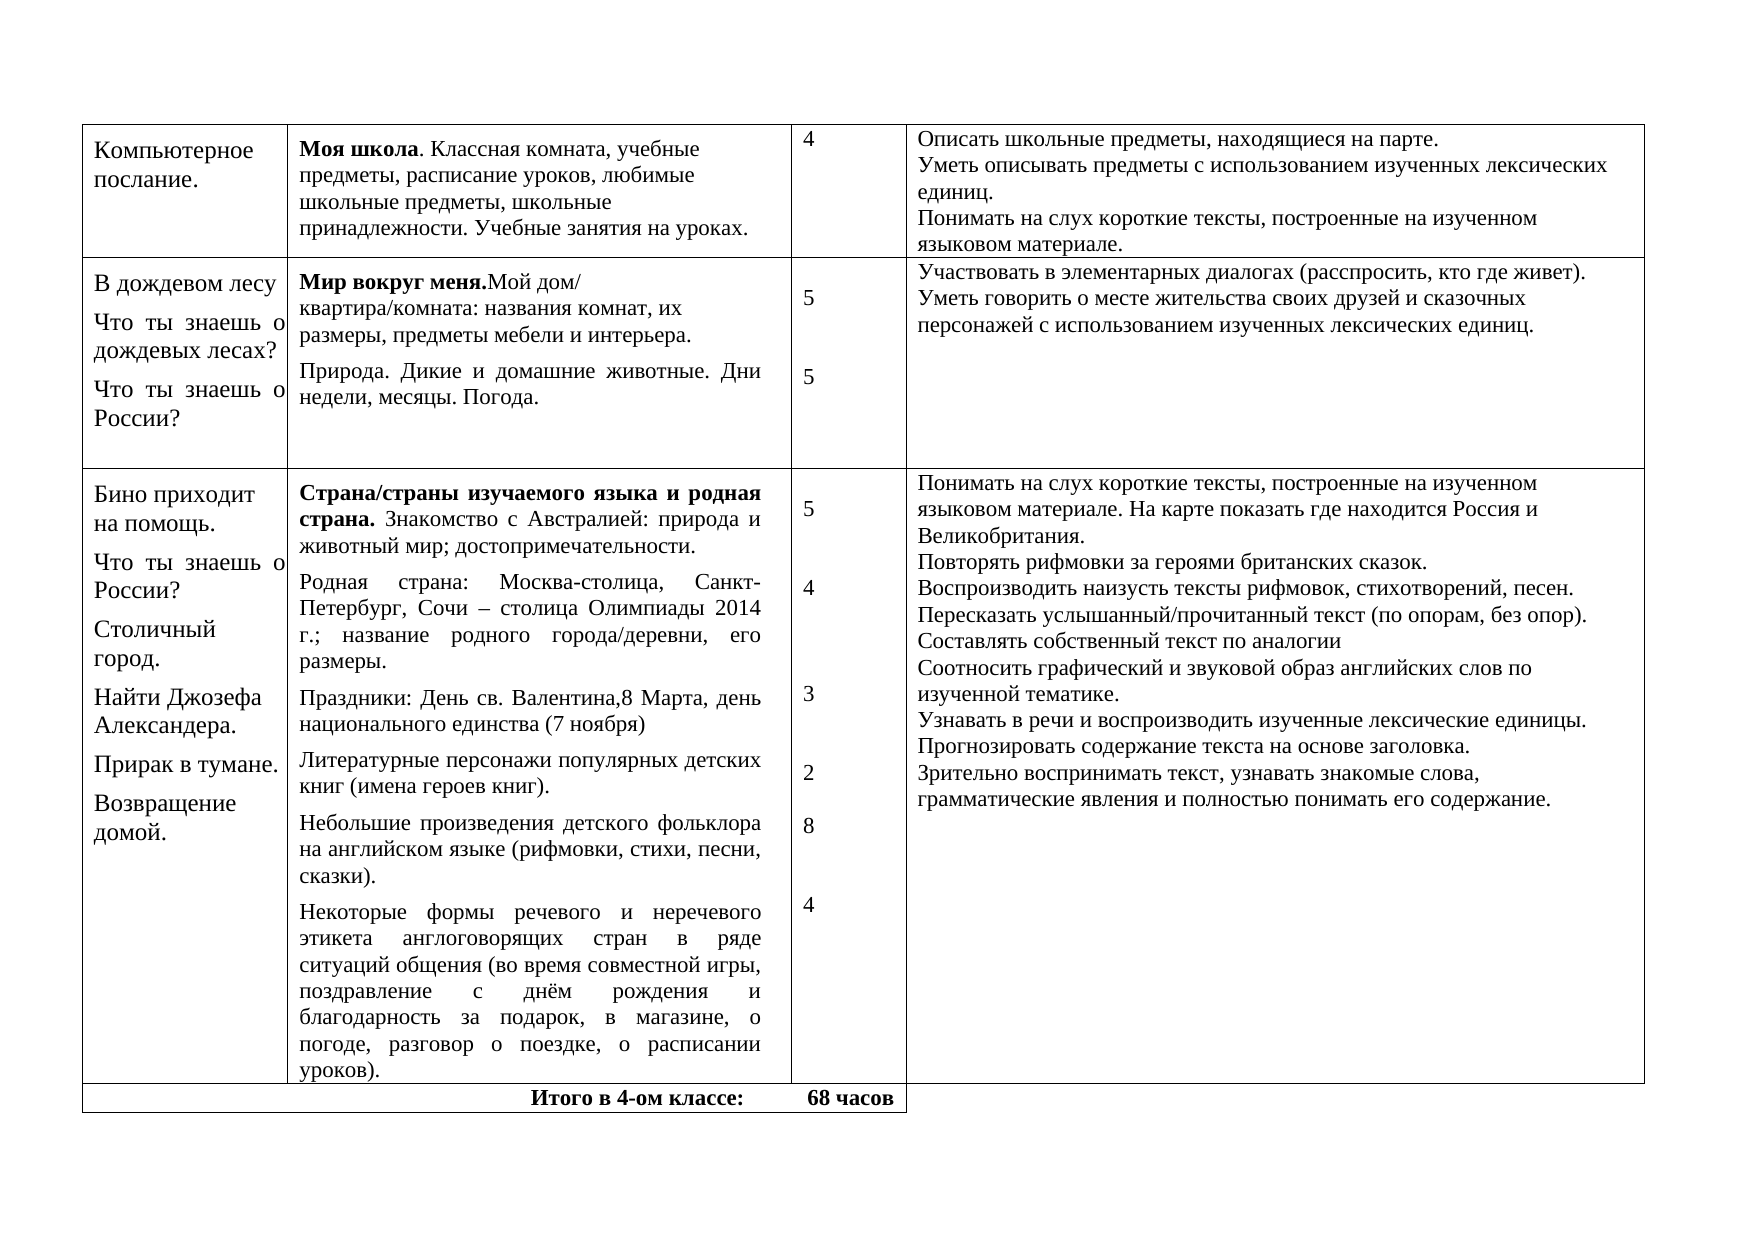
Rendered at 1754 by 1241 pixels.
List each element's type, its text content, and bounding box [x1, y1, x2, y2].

table_cell Моя школа. Классная комната, учебные предметы, расписание уроков, любимые школьные предметы, школьные принадлежности. Учебные занятия на уроках. [288, 125, 791, 257]
table_cell Мир вокруг меня.Мой дом/ квартира/комната: названия комнат, их размеры, предметы мебели и интерьера. Природа. Дикие и домашние животные. Дни недели, месяцы. Погода. [288, 258, 791, 468]
table_cell 5 5 [792, 258, 906, 468]
table_cell Описать школьные предметы, находящиеся на парте. Уметь описывать предметы с использованием изученных лексических единиц. Понимать на слух короткие тексты, построенные на изученном языковом материале. [907, 125, 1644, 257]
table_cell В дождевом лесу Что ты знаешь о дождевых лесах? Что ты знаешь о России? [83, 258, 287, 468]
table_cell Компьютерное послание. [83, 125, 287, 257]
table_cell Понимать на слух короткие тексты, построенные на изученном языковом материале. На карте показать где находится Россия и Великобритания. Повторять рифмовки за героями британских сказок. Воспроизводить наизусть тексты рифмовок, стихотворений, песен. Пересказать услышанный/прочитанный текст (по опорам, без опор). Составлять собственный текст по аналогии Соотносить графический и звуковой образ английских слов по изученной тематике. Узнавать в речи и воспроизводить изученные лексические единицы. Прогнозировать содержание текста на основе заголовка. Зрительно воспринимать текст, узнавать знакомые слова, грамматические явления и полностью понимать его содержание. [907, 469, 1644, 1082]
table_cell 4 [792, 125, 906, 257]
table_cell Участвовать в элементарных диалогах (расспросить, кто где живет). Уметь говорить о месте жительства своих друзей и сказочных персонажей с использованием изученных лексических единиц. [907, 258, 1644, 468]
table_cell Бино приходит на помощь. Что ты знаешь о России? Столичный город. Найти Джозефа Александера. Прирак в тумане. Возвращение домой. [83, 469, 287, 1082]
table_cell 5 4 3 2 8 4 [792, 469, 906, 1082]
table_cell Итого в 4-ом классе: 68 часов [83, 1084, 906, 1112]
table_cell Страна/страны изучаемого языка и родная страна. Знакомство с Австралией: природа и животный мир; достопримечательности. Родная страна: Москва-столица, Санкт-Петербург, Сочи – столица Олимпиады .; название родного города/деревни, его размеры. Праздники: День св. Валентина,8 Марта, день национального единства (7 ноября) Литературные персонажи популярных детских книг (имена героев книг). Небольшие произведения детского фольклора на английском языке (рифмовки, стихи, песни, сказки). Некоторые формы речевого и неречевого этикета англоговорящих стран в ряде ситуаций общения (во время совместной игры, поздравление с днём рождения и благодарность за подарок, в магазине, о погоде, разговор о поездке, о расписании уроков). [288, 469, 791, 1082]
